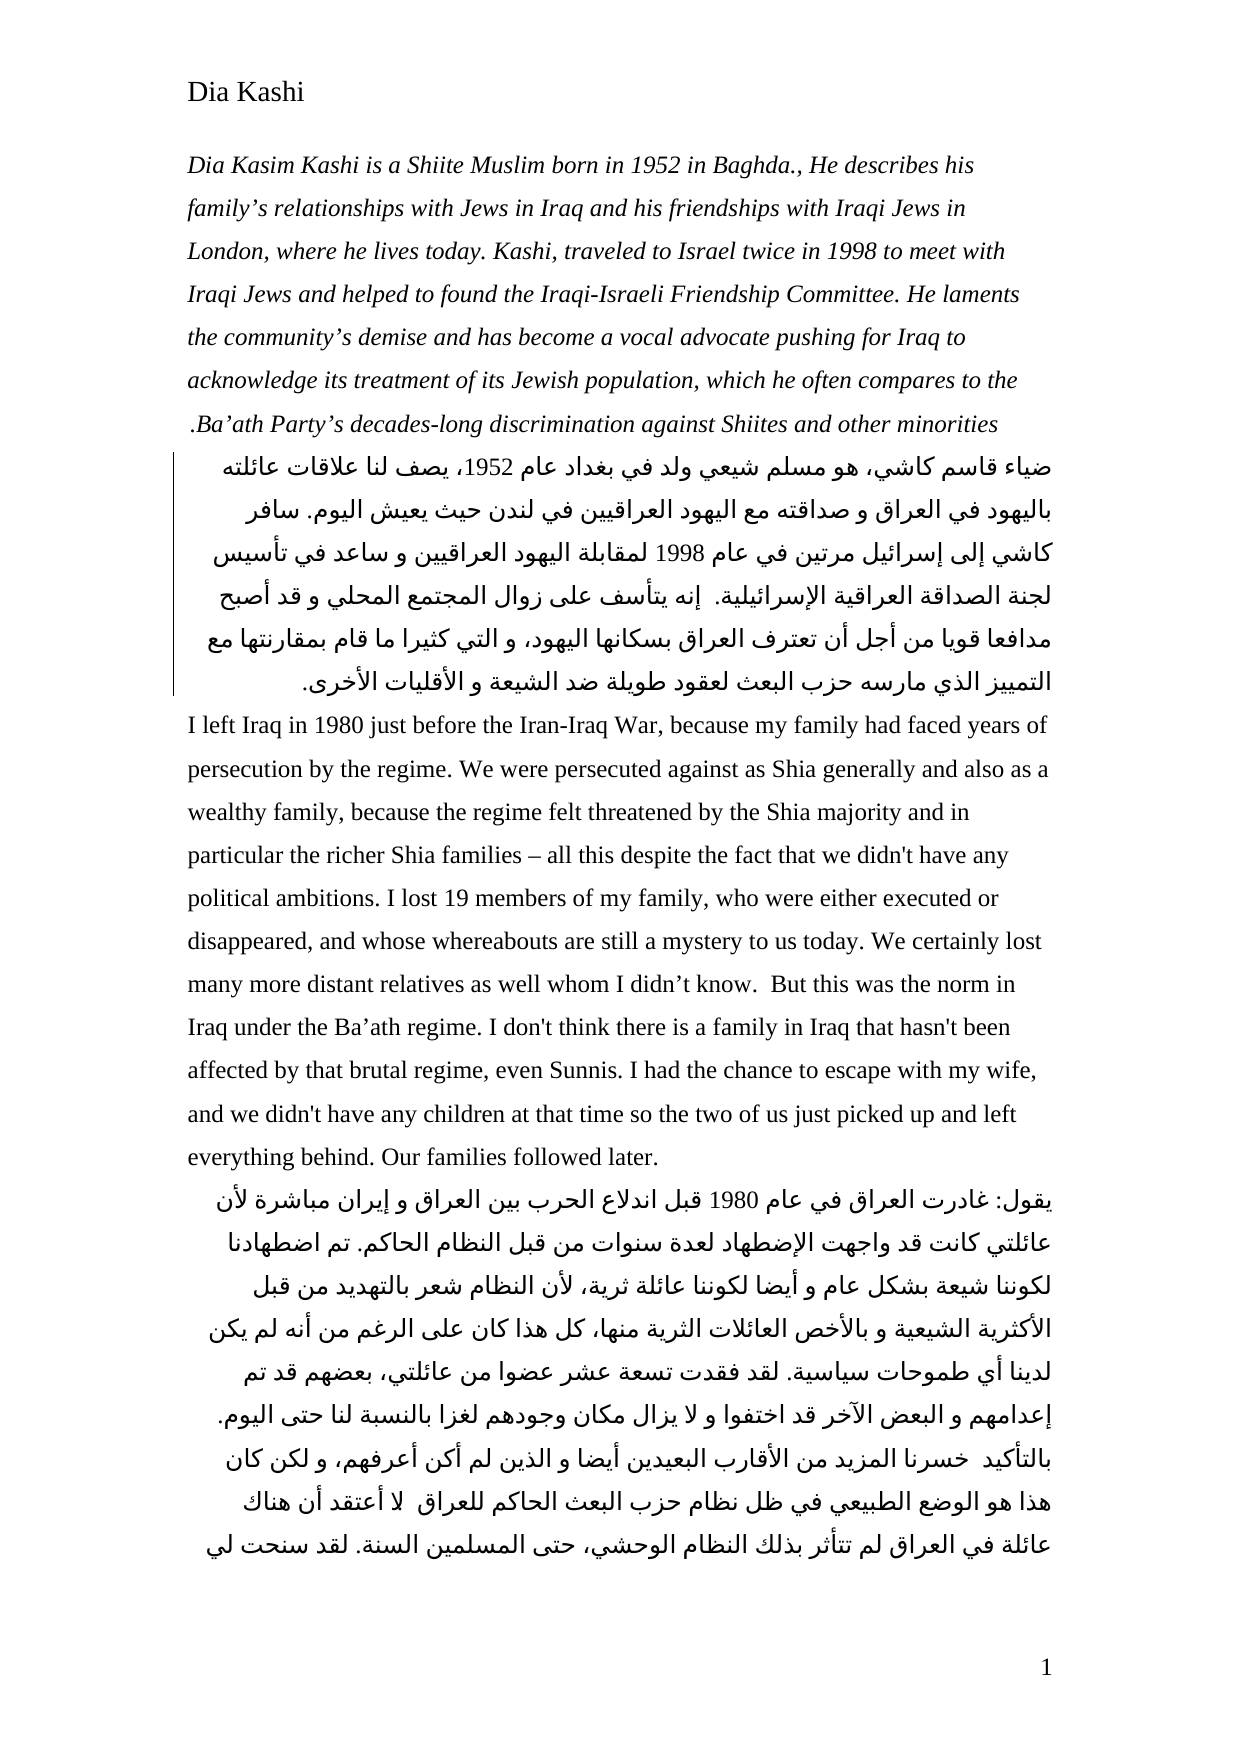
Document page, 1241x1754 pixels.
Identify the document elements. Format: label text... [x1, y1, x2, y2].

text ضياء قاسم كاشي، هو مسلم شيعي ولد في بغداد عام 1952، يصف لنا علاقات عائلته باليهود في العراق و صداقته مع اليهود العراقيين في لندن حيث يعيش اليوم. سافر كاشي إلى إسرائيل مرتين في عام 1998 لمقابلة اليهود العراقيين و ساعد في تأسيس لجنة الصداقة العراقية الإسرائيلية. إنه يتأسف على زوال المجتمع المحلي و قد أصبح مدافعا قويا من أجل أن تعترف العراق بسكانها اليهود، و التي كثيرا ما قام بمقارنتها مع التمييز الذي مارسه حزب البعث لعقود طويلة ضد الشيعة و الأقليات الأخرى. [187, 452, 1053, 696]
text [187, 1185, 1053, 1559]
text I left in 1980 just before the Iran-Iraq War, because my family had faced years of persecution by the regime. We were persecuted against as Shia generally and also as a wealthy family, because the regime felt threatened by the Shia majority and in particular the richer Shia families – all this despite the fact that we didn't have any political ambitions. I lost 19 members of my family, who were either executed or disappeared, and whose whereabouts are still a mystery to us today. We certainly lost many more distant relatives as well whom I didn’t know. But this was the norm in under the Ba’ath regime. I don't think there is a family in that hasn't been affected by that brutal regime, even Sunnis. I had the chance to escape with my wife, and we didn't have any children at that time so the two of us just picked up and left everything behind. Our families followed later. [187, 711, 1053, 1171]
text Dia Kasim Kashi is a Shiite Muslim born in 1952 in Baghda., He describes his family’s relationships with Jews in Iraq and his friendships with Iraqi Jews in London, where he lives today. Kashi, traveled to twice in 1998 to meet with Iraqi Jews and helped to found the Iraqi-Israeli Friendship Committee. He laments the community’s demise and has become a vocal advocate pushing for to acknowledge its treatment of its Jewish population, which he often compares to the Ba’ath Party’s decades-long discrimination against Shiites and other minorities. [187, 150, 1053, 437]
